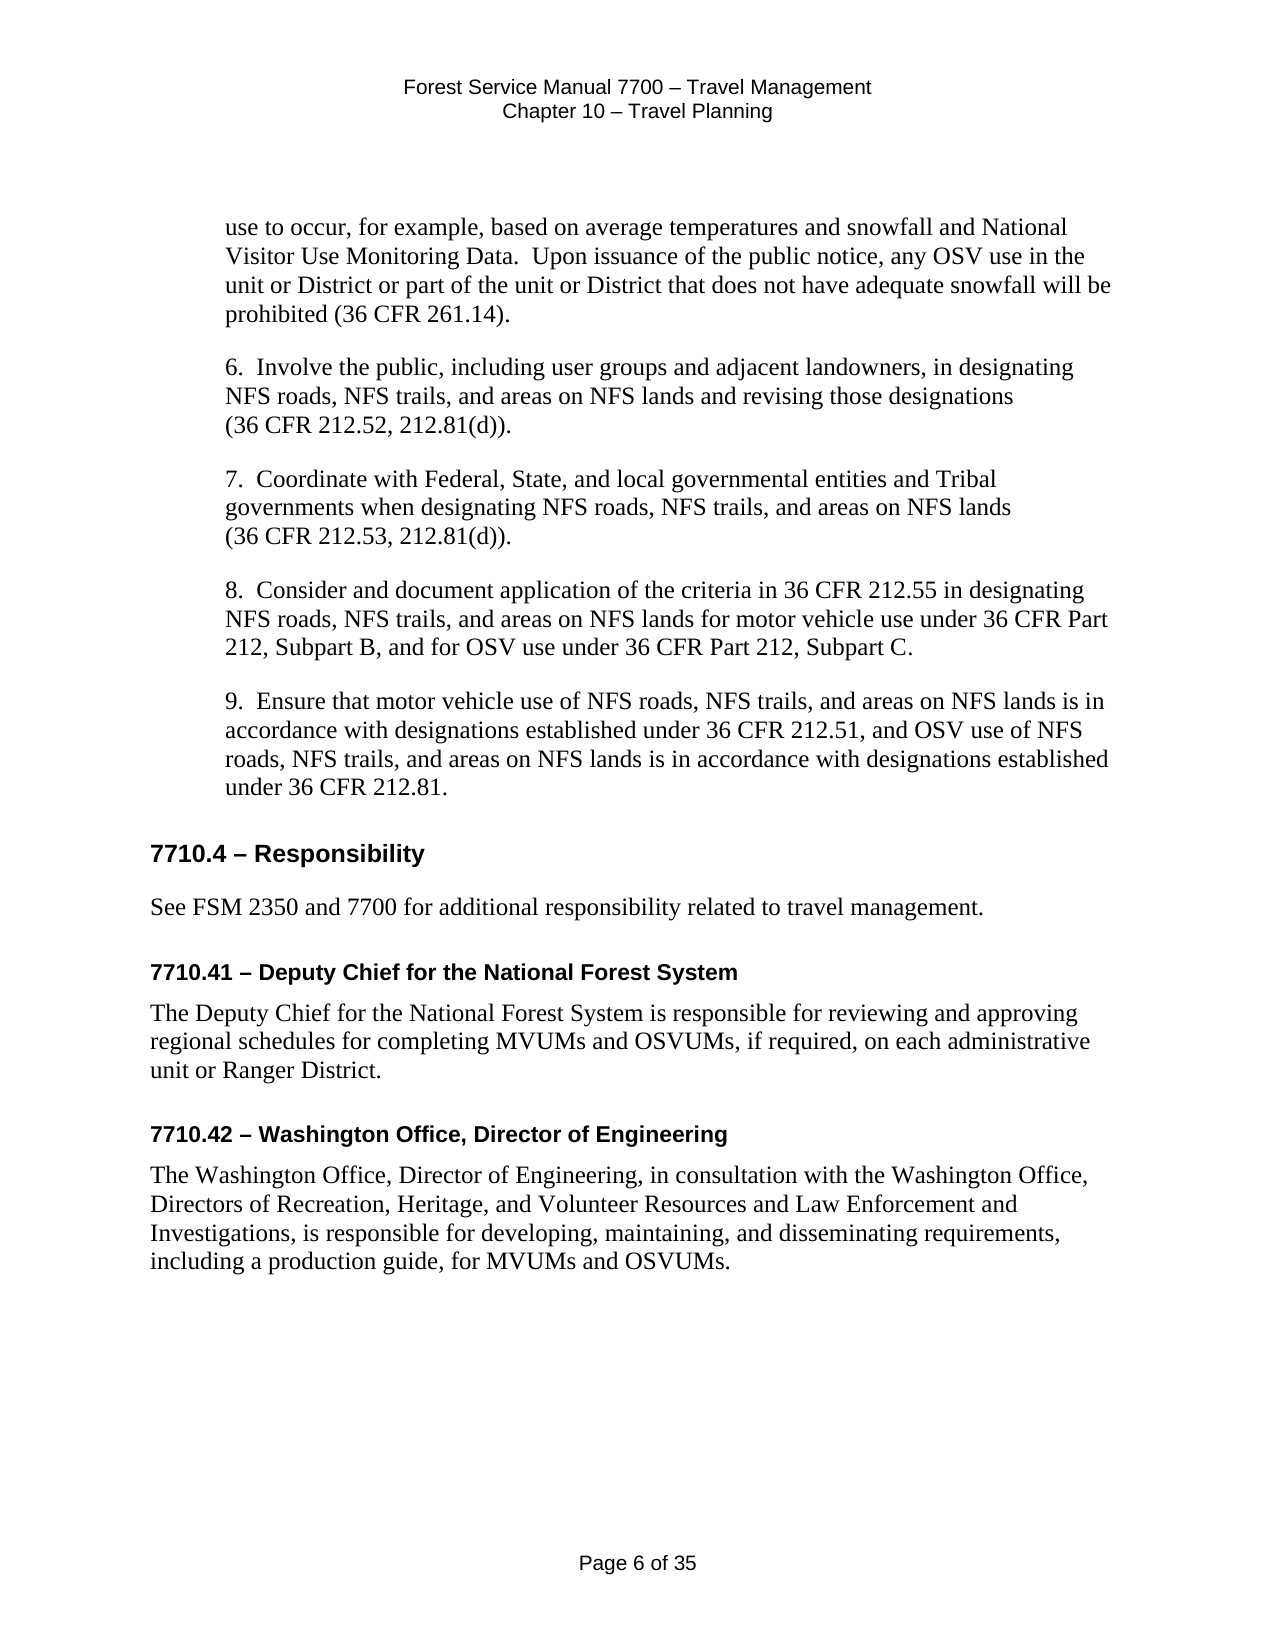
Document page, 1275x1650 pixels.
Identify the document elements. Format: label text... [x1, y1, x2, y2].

text 6. Involve the public, including user groups and adjacent landowners, in designating NFS roads, NFS trails, and areas on NFS lands and revising those designations (36 CFR 212.52, 212.81(d)). [225, 352, 1125, 439]
text The Deputy Chief for the National Forest System is responsible for reviewing and approving regional schedules for completing MVUMs and OSVUMs, if required, on each administrative unit or Ranger District. [150, 998, 1125, 1084]
subtitle 7710.41 – Deputy Chief for the National Forest System [150, 959, 1125, 985]
text See FSM 2350 and 7700 for additional responsibility related to travel management. [150, 892, 1125, 921]
list use to occur, for example, based on average temperatures and snowfall and National Visitor Use Monitoring Data. Upon issuance of the public notice, any OSV use in the unit or District or part of the unit or District that does not have adequate snowfall will be prohibited (36 CFR 261.14). [225, 212, 1125, 327]
subtitle 7710.42 – Washington Office, Director of Engineering [150, 1121, 1125, 1148]
text The Washington Office, Director of Engineering, in consultation with the Washington Office, Directors of Recreation, Heritage, and Volunteer Resources and Law Enforcement and Investigations, is responsible for developing, maintaining, and disseminating requirements, including a production guide, for MVUMs and OSVUMs. [150, 1160, 1125, 1275]
list 9. Ensure that motor vehicle use of NFS roads, NFS trails, and areas on NFS lands is in accordance with designations established under 36 CFR 212.51, and OSV use of NFS roads, NFS trails, and areas on NFS lands is in accordance with designations established under 36 CFR 212.81. [225, 686, 1125, 801]
subtitle 7710.4 – Responsibility [150, 839, 1125, 867]
list 7. Coordinate with Federal, State, and local governmental entities and Tribal governments when designating NFS roads, NFS trails, and areas on NFS lands (36 CFR 212.53, 212.81(d)). [225, 464, 1125, 550]
list 8. Consider and document application of the criteria in 36 CFR 212.55 in designating NFS roads, NFS trails, and areas on NFS lands for motor vehicle use under 36 CFR Part 212, Subpart B, and for OSV use under 36 CFR Part 212, Subpart C. [225, 575, 1125, 661]
